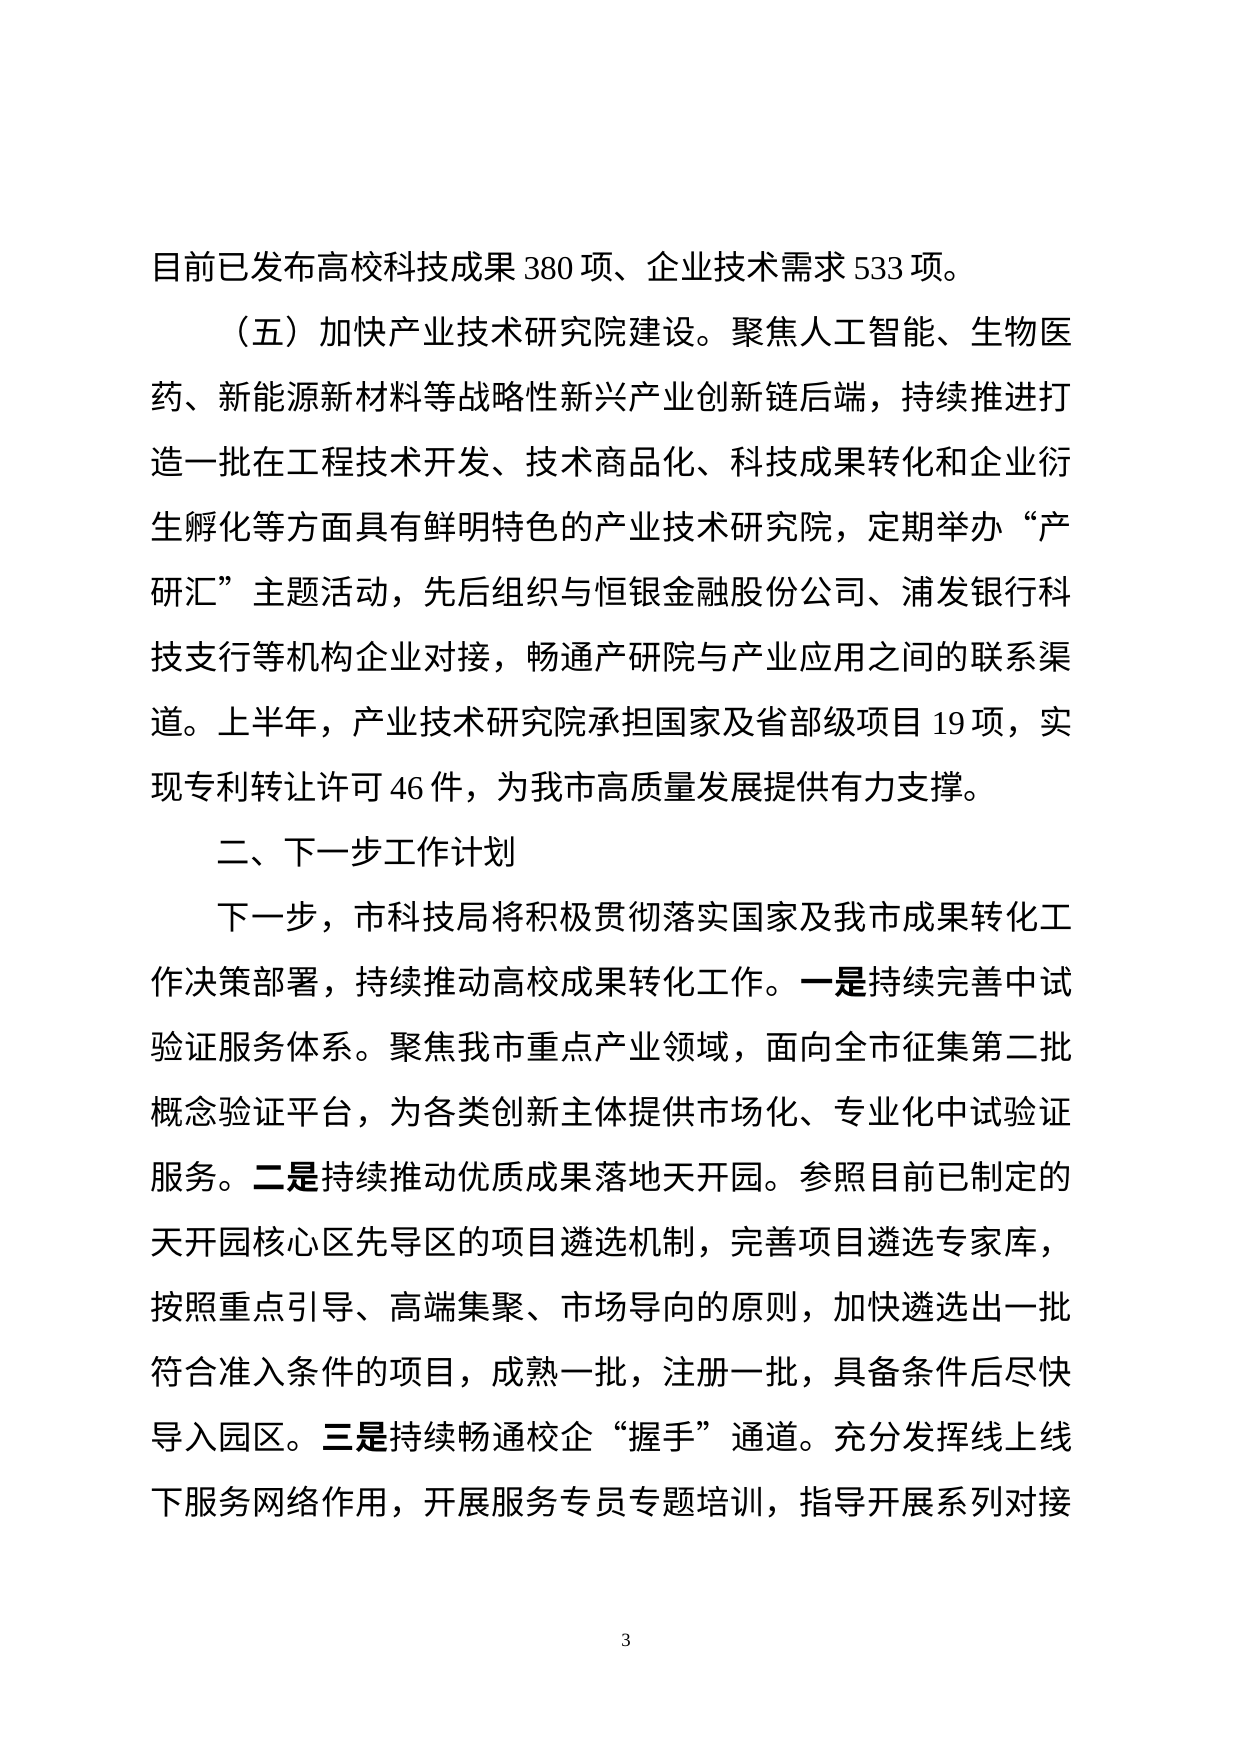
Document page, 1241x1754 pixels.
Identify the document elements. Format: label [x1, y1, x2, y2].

table_cell [139, 233, 1084, 1533]
